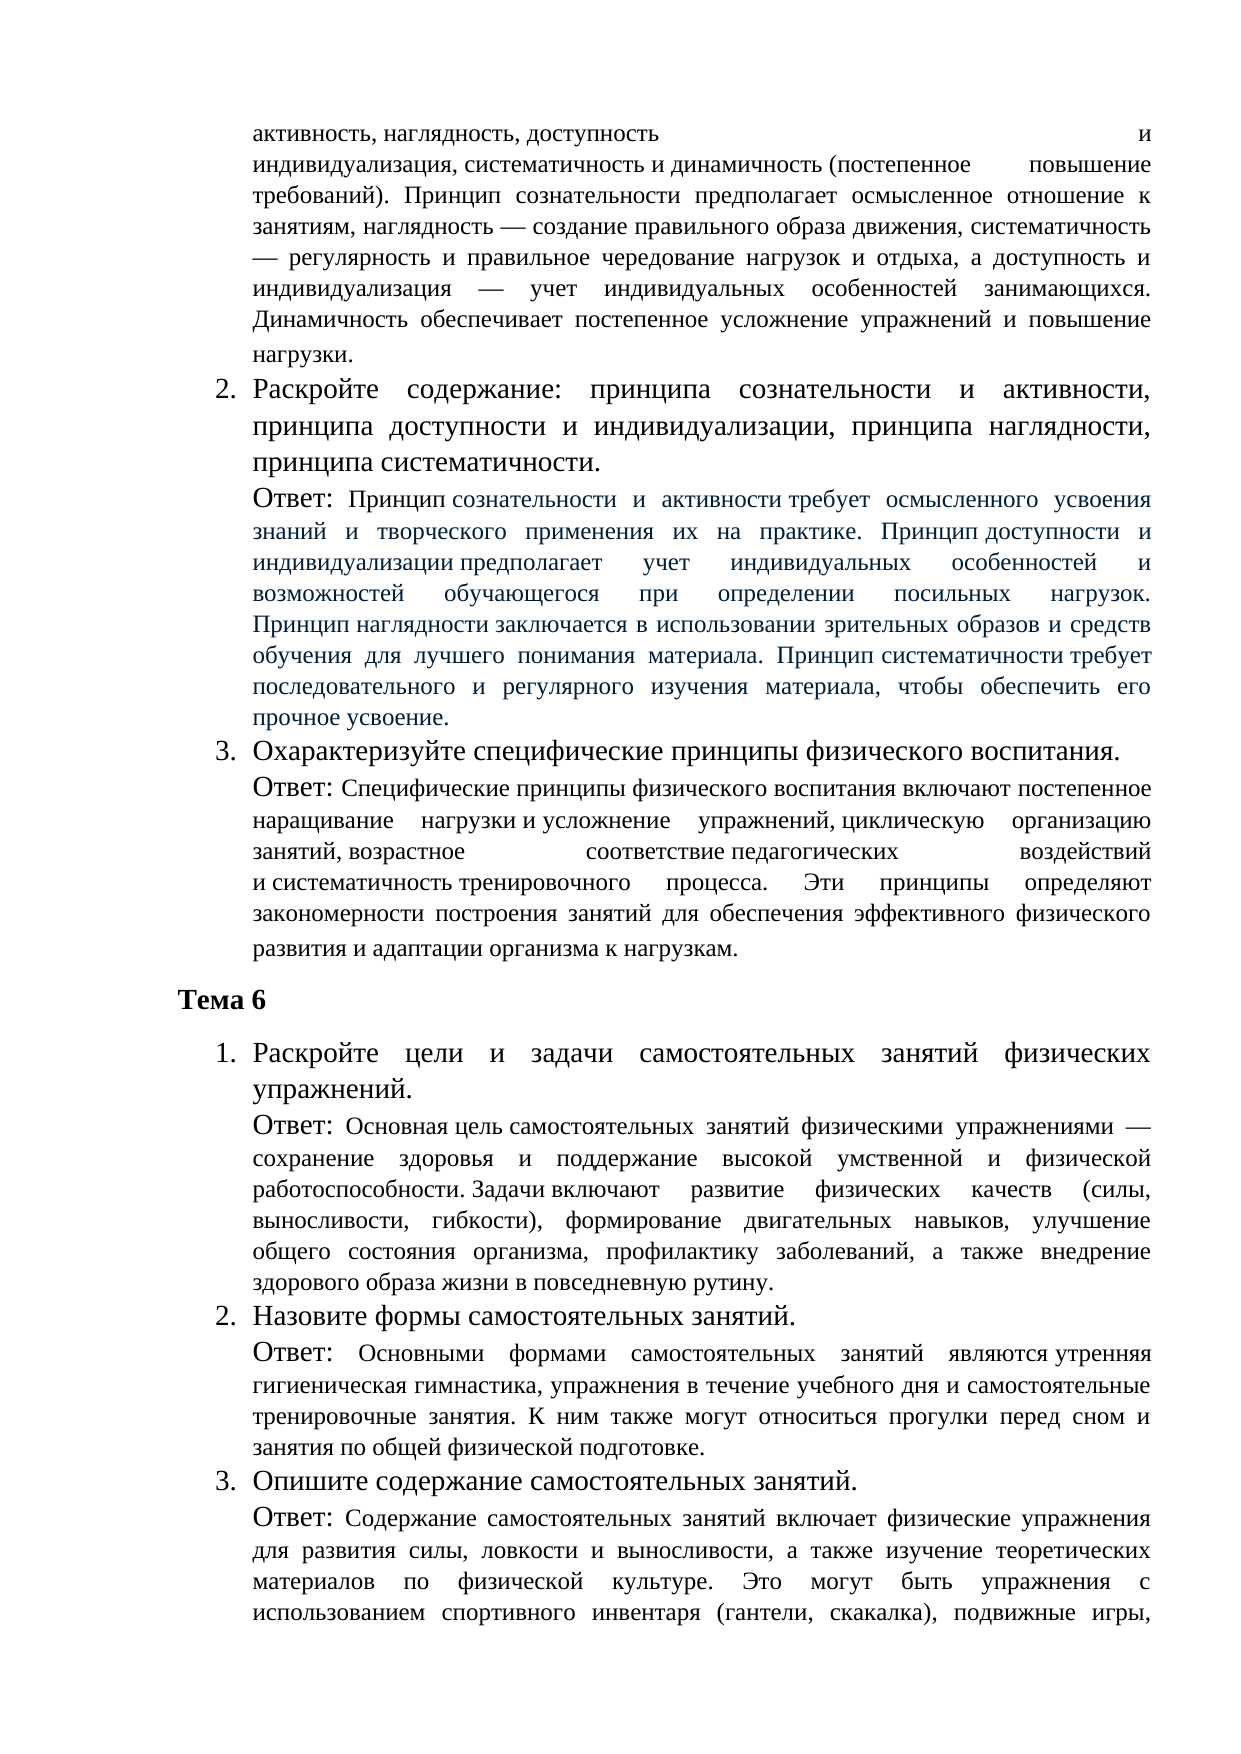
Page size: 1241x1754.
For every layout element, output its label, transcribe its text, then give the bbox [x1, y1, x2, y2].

list Опишите содержание самостоятельных занятий. [215, 1463, 1152, 1497]
text Тема 6 [177, 982, 1152, 1016]
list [252, 118, 1152, 369]
list Ответ: Основная цель самостоятельных занятий физическими упражнениями — сохранение здоровья и поддержание высокой умственной и физической работоспособности. Задачи включают развитие физических качеств (силы, выносливости, гибкости), формирование двигательных навыков, улучшение общего состояния организма, профилактику заболеваний, а также внедрение здорового образа жизни в повседневную рутину. [252, 1107, 1152, 1296]
list Раскройте цели и задачи самостоятельных занятий физических упражнений. [215, 1035, 1152, 1104]
list Ответ: Основными формами самостоятельных занятий являются утренняя гигиеническая гимнастика, упражнения в течение учебного дня и самостоятельные тренировочные занятия. К ним также могут относиться прогулки перед сном и занятия по общей физической подготовке. [252, 1334, 1152, 1461]
list Охарактеризуйте специфические принципы физического воспитания. [215, 733, 1152, 767]
list Ответ: Специфические принципы физического воспитания включают постепенное наращивание нагрузки и усложнение упражнений, циклическую организацию занятий, возрастное соответствие педагогических воздействий и систематичность тренировочного процесса. Эти принципы определяют закономерности построения занятий для обеспечения эффективного физического развития и адаптации организма к нагрузкам. [252, 769, 1152, 963]
list Ответ: Принцип сознательности и активности требует осмысленного усвоения знаний и творческого применения их на практике. Принцип доступности и индивидуализации предполагает учет индивидуальных особенностей и возможностей обучающегося при определении посильных нагрузок. Принцип наглядности заключается в использовании зрительных образов и средств обучения для лучшего понимания материала. Принцип систематичности требует последовательного и регулярного изучения материала, чтобы обеспечить его прочное усвоение. [252, 480, 1152, 516]
list Раскройте содержание: принципа сознательности и активности, принципа доступности и индивидуализации, принципа наглядности, принципа систематичности. [215, 372, 1152, 477]
list Назовите формы самостоятельных занятий. [215, 1298, 1152, 1332]
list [252, 1499, 1152, 1626]
